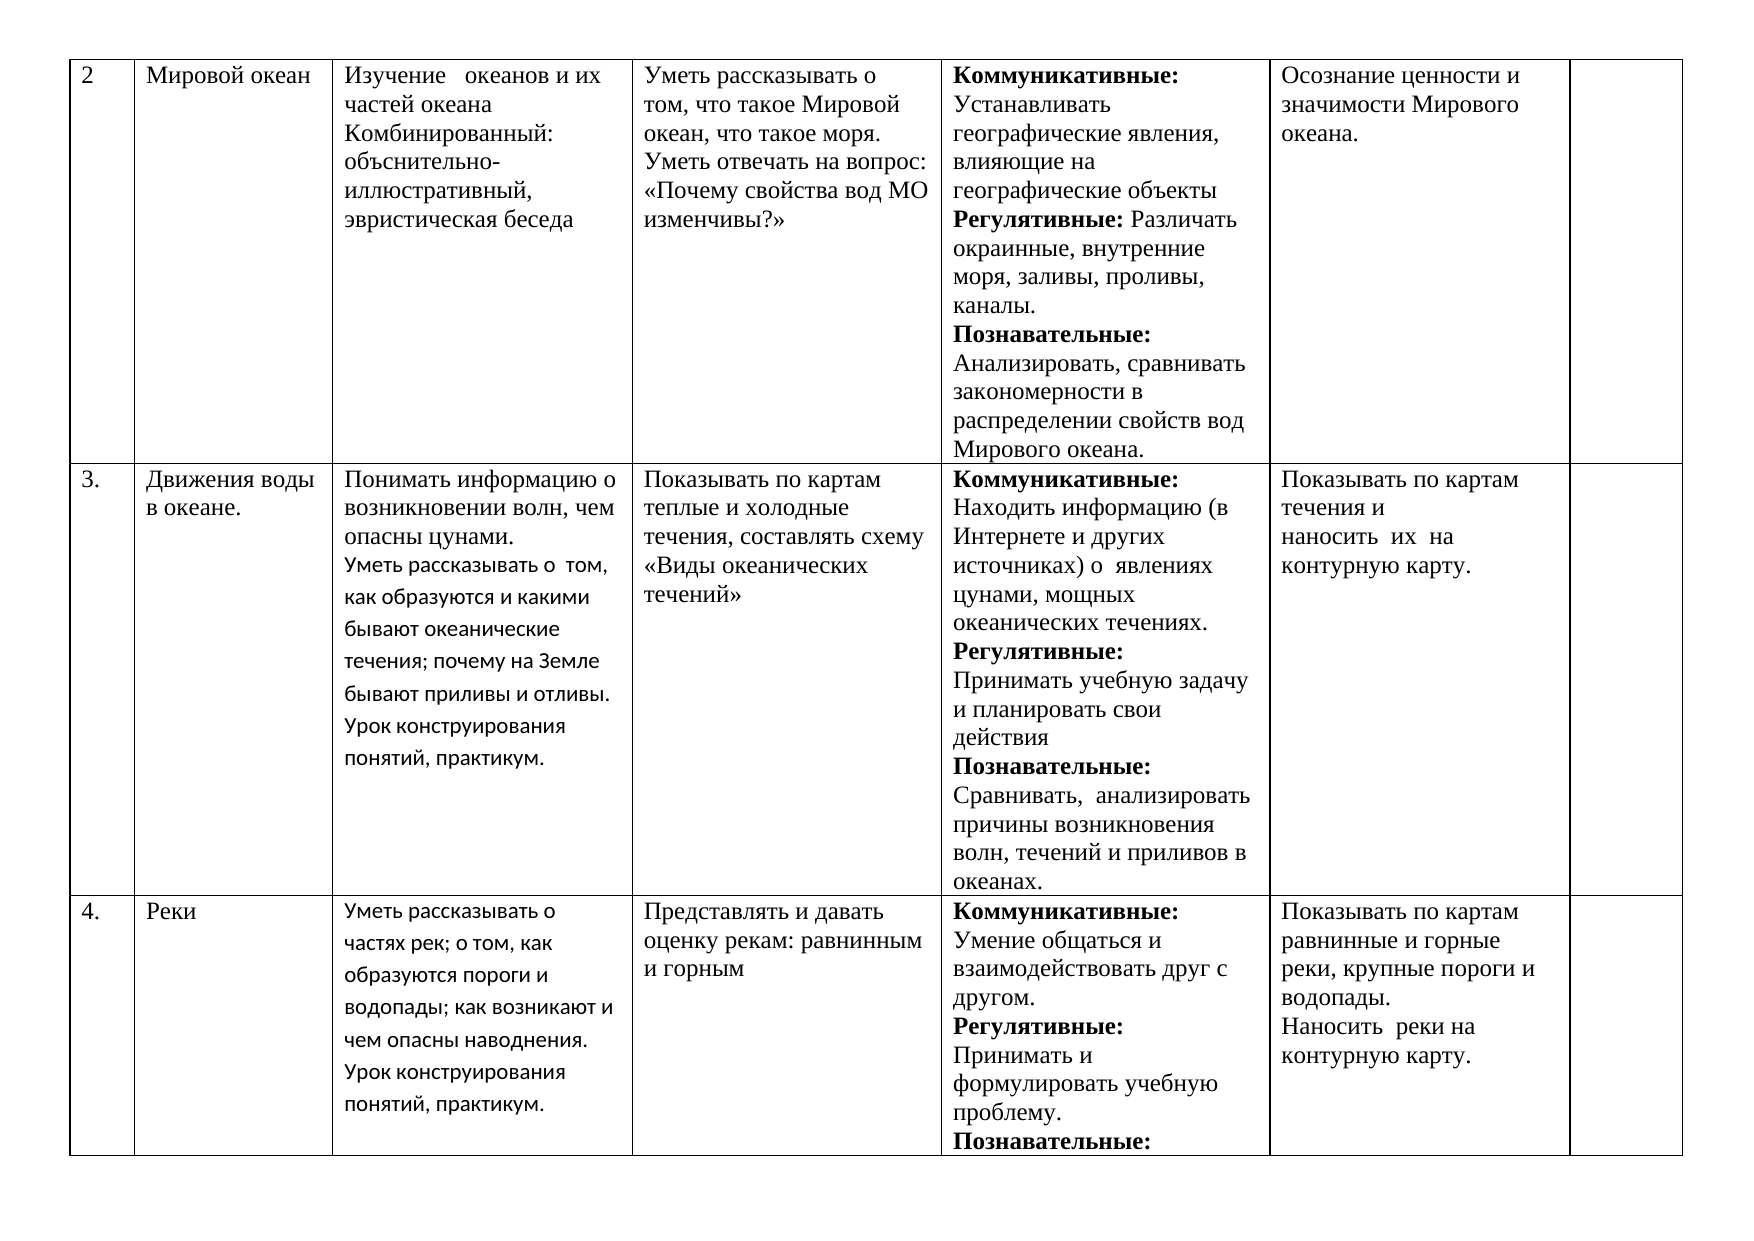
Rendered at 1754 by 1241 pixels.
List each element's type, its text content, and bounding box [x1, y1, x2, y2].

table_cell 4. [71, 896, 134, 1155]
table_cell Уметь рассказывать о том, что такое Мировой океан, что такое моря. Уметь отвечать на вопрос: «Почему свойства вод МО изменчивы?» [633, 60, 941, 463]
table_cell Осознание ценности и значимости Мирового океана. [1271, 60, 1569, 463]
table_cell [1571, 896, 1682, 1155]
table_cell 3. [71, 464, 134, 895]
table_cell Коммуникативные: Устанавливать географические явления, влияющие на географические объекты Регулятивные: Различать окраинные, внутренние моря, заливы, проливы, каналы. Познавательные: Анализировать, сравнивать закономерности в распределении свойств вод Мирового океана. [942, 60, 1269, 463]
table_cell Реки [135, 896, 332, 1155]
table_cell Коммуникативные: Находить информацию (в Интернете и других источниках) о явлениях цунами, мощных океанических течениях. Регулятивные: Принимать учебную задачу и планировать свои действия Познавательные: Сравнивать, анализировать причины возникновения волн, течений и приливов в океанах. [942, 464, 1269, 895]
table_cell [333, 896, 632, 1155]
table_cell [1271, 896, 1569, 1155]
table_cell Понимать информацию о возникновении волн, чем опасны цунами. Уметь рассказывать о том, как образуются и какими бывают океанические течения; почему на Земле бывают приливы и отливы. Урок конструирования понятий, практикум. [333, 464, 632, 895]
table_cell Показывать по картам теплые и холодные течения, составлять схему «Виды океанических течений» [633, 464, 941, 895]
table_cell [942, 896, 1269, 1155]
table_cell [633, 896, 941, 1155]
table_cell 2 [71, 60, 134, 463]
table_cell Изучение океанов и их частей океана Комбинированный: объснительно-иллюстративный, эвристическая беседа [333, 60, 632, 463]
table_cell [1571, 60, 1682, 463]
table_cell Мировой океан [135, 60, 332, 463]
table_cell Показывать по картам течения и наносить их на контурную карту. [1271, 464, 1569, 895]
table_cell [1571, 464, 1682, 895]
table_cell Движения воды в океане. [135, 464, 332, 895]
